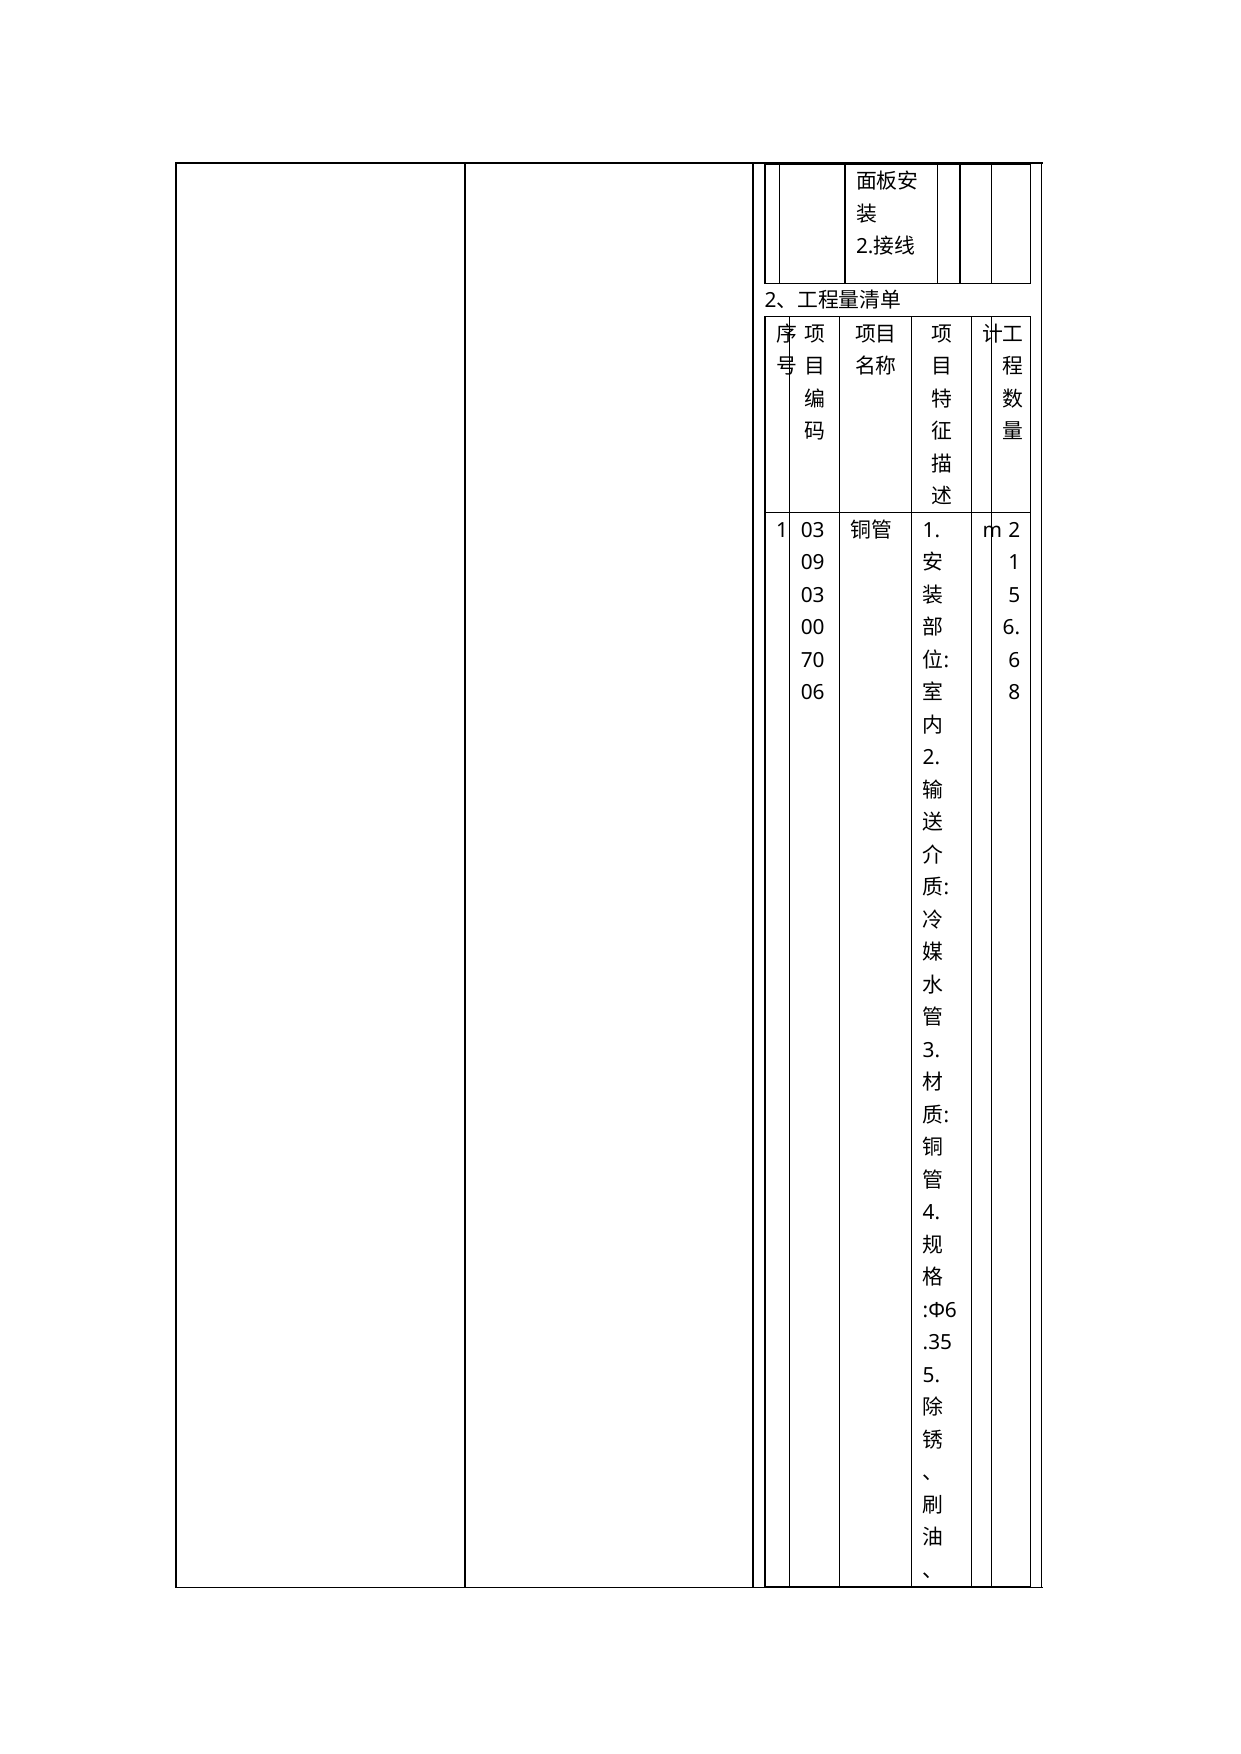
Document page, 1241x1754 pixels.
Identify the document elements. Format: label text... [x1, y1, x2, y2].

table_cell 1、产品技术要求 2、工程量清单 备注：本项目的分项报价分为两部分，第一部分产品技术要求按照分项报价表格式填写，第二部分的工程量清单以广联达版本的报价格式提交，且此部分的最高限价为899828.81元。 [754, 164, 1041, 1587]
table_cell [466, 164, 752, 1587]
table_cell 1 [177, 164, 464, 1587]
